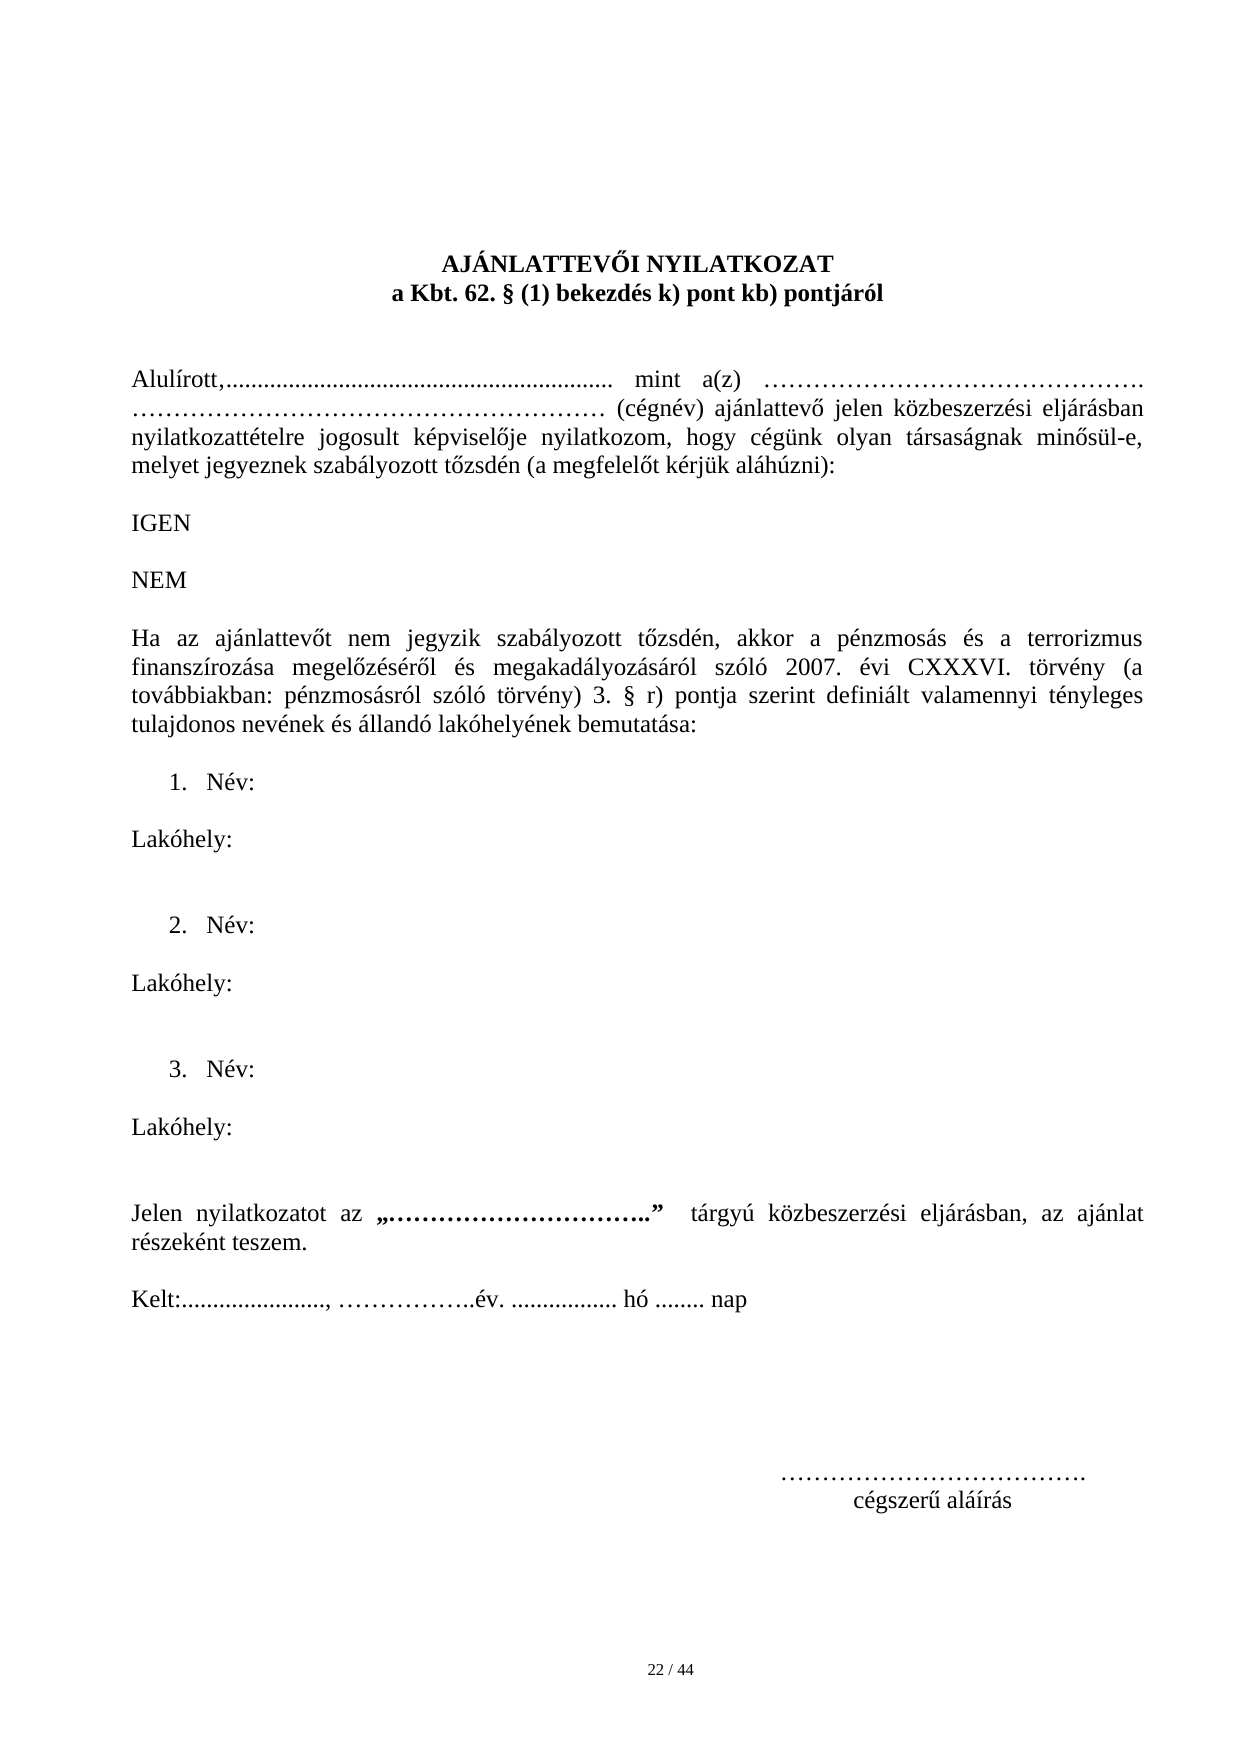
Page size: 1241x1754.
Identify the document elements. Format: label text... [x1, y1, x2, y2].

list Név: [169, 910, 1144, 939]
list Jelen nyilatkozatot az „…………………………..” tárgyú közbeszerzési eljárásban, az ajánlat részeként teszem. [131, 1198, 1144, 1255]
text Alulírott‚.............................................................. mint a(z) ……………………………………….………………………………………………… (cégnév) ajánlattevő jelen közbeszerzési eljárásban nyilatkozattételre jogosult képviselője nyilatkozom, hogy cégünk olyan társaságnak minősül-e, melyet jegyeznek szabályozott tőzsdén (a megfelelőt kérjük aláhúzni): [131, 364, 1144, 479]
list Név: [169, 767, 1144, 795]
text a Kbt. 62. § (1) bekezdés k) pont kb) pontjáról [131, 278, 1144, 307]
text Lakóhely: [131, 1112, 1144, 1140]
text NEM [131, 565, 1144, 594]
text Ha az ajánlattevőt nem jegyzik szabályozott tőzsdén, akkor a pénzmosás és a terrorizmus finanszírozása megelőzéséről és megakadályozásáról szóló 2007. évi CXXXVI. törvény (a továbbiakban: pénzmosásról szóló törvény) 3. § r) pontja szerint definiált valamennyi tényleges tulajdonos nevének és állandó lakóhelyének bemutatása: [131, 623, 1144, 738]
list Név: [169, 1054, 1144, 1083]
text IGEN [131, 508, 1144, 537]
text ………………………………. [721, 1457, 1144, 1485]
text Lakóhely: [131, 968, 1144, 997]
text AJÁNLATTEVŐI NYILATKOZAT [131, 249, 1144, 278]
text Lakóhely: [131, 824, 1144, 853]
text cégszerű aláírás [647, 1485, 1144, 1514]
text Kelt:......................., ……………..év. ................. hó ........ nap [131, 1284, 1144, 1313]
